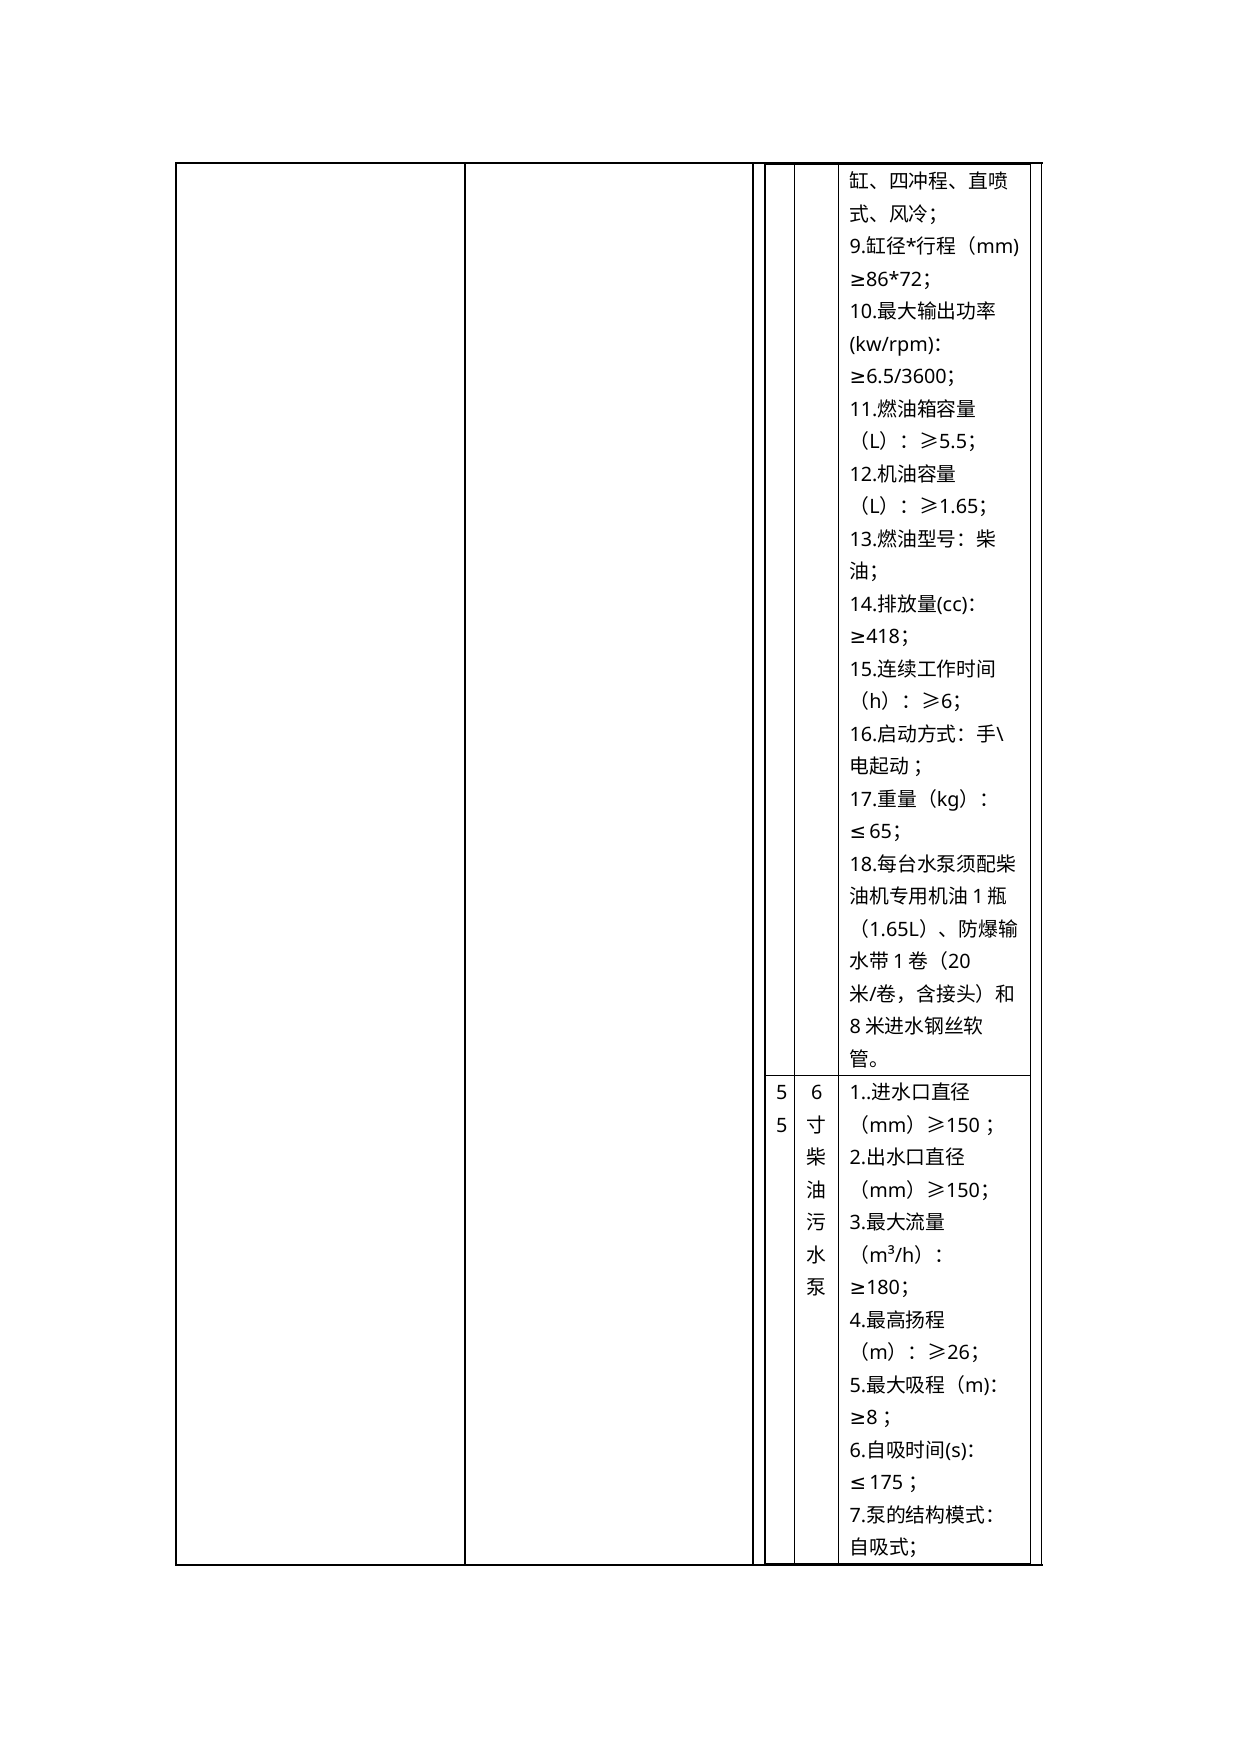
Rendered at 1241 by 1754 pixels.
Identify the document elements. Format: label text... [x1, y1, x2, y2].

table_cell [1031, 164, 1041, 1564]
table_cell 1 [177, 164, 464, 1564]
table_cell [795, 165, 838, 1075]
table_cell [766, 1076, 794, 1563]
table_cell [795, 1076, 838, 1563]
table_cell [766, 165, 794, 1075]
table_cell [839, 1076, 1030, 1563]
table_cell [839, 165, 1030, 1075]
table_cell [466, 164, 752, 1564]
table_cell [754, 164, 764, 1564]
